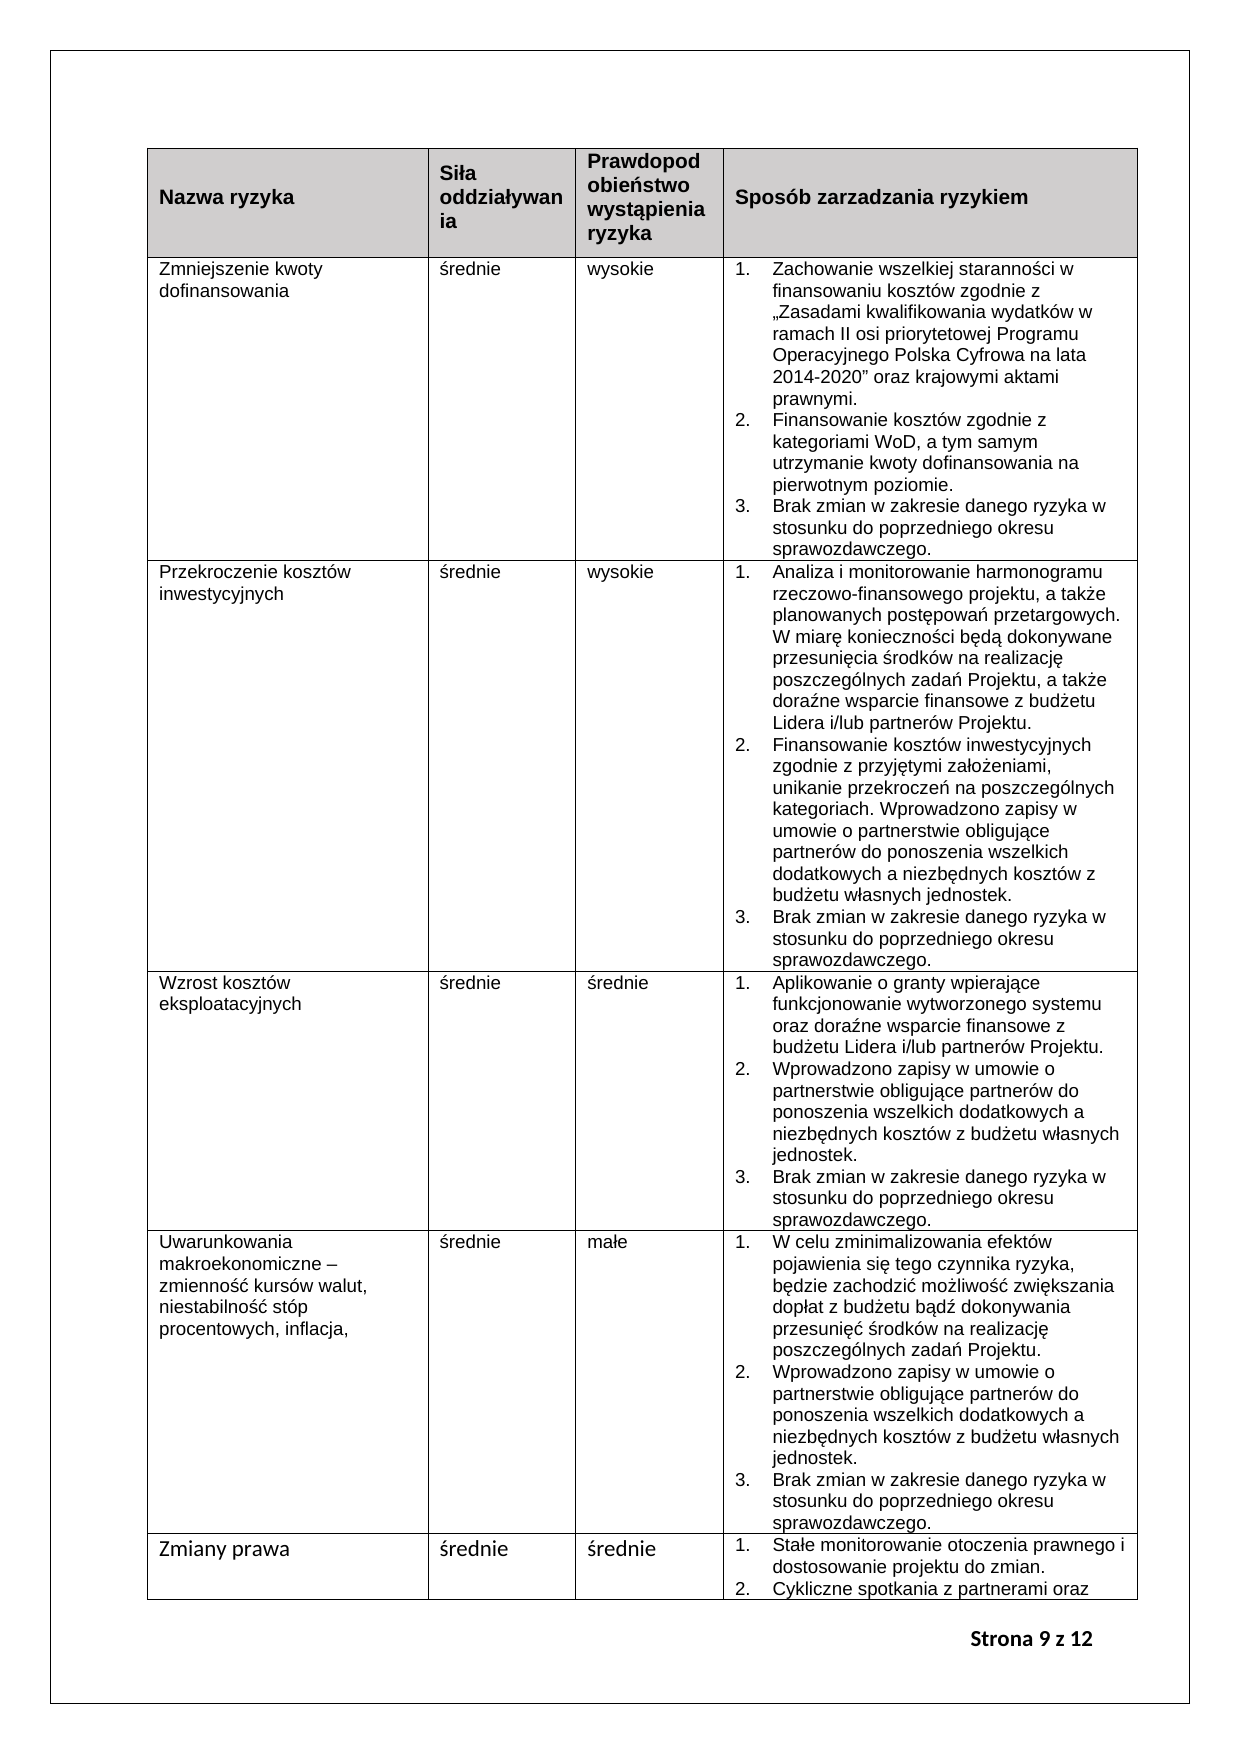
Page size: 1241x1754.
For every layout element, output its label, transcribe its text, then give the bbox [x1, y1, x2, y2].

table_cell W celu zminimalizowania efektów pojawienia się tego czynnika ryzyka, będzie zachodzić możliwość zwiększania dopłat z budżetu bądź dokonywania przesunięć środków na realizację poszczególnych zadań Projektu. Wprowadzono zapisy w umowie o partnerstwie obligujące partnerów do ponoszenia wszelkich dodatkowych a niezbędnych kosztów z budżetu własnych jednostek. Brak zmian w zakresie danego ryzyka w stosunku do poprzedniego okresu sprawozdawczego. [724, 1231, 1137, 1533]
table_header Sposób zarzadzania ryzykiem [724, 149, 1137, 257]
table_cell średnie [429, 258, 575, 560]
table_cell średnie [429, 972, 575, 1230]
table_cell średnie [429, 1534, 575, 1599]
table_cell wysokie [576, 258, 723, 560]
table_cell Aplikowanie o granty wpierające funkcjonowanie wytworzonego systemu oraz doraźne wsparcie finansowe z budżetu Lidera i/lub partnerów Projektu. Wprowadzono zapisy w umowie o partnerstwie obligujące partnerów do ponoszenia wszelkich dodatkowych a niezbędnych kosztów z budżetu własnych jednostek. Brak zmian w zakresie danego ryzyka w stosunku do poprzedniego okresu sprawozdawczego. [724, 972, 1137, 1230]
table_cell średnie [429, 1231, 575, 1533]
table_header Prawdopodobieństwo wystąpienia ryzyka [576, 149, 723, 257]
table_cell Zmiany prawa [148, 1534, 428, 1599]
table_cell małe [576, 1231, 723, 1533]
table_cell Analiza i monitorowanie harmonogramu rzeczowo-finansowego projektu, a także planowanych postępowań przetargowych. W miarę konieczności będą dokonywane przesunięcia środków na realizację poszczególnych zadań Projektu, a także doraźne wsparcie finansowe z budżetu Lidera i/lub partnerów Projektu. Finansowanie kosztów inwestycyjnych zgodnie z przyjętymi założeniami, unikanie przekroczeń na poszczególnych kategoriach. Wprowadzono zapisy w umowie o partnerstwie obligujące partnerów do ponoszenia wszelkich dodatkowych a niezbędnych kosztów z budżetu własnych jednostek. Brak zmian w zakresie danego ryzyka w stosunku do poprzedniego okresu sprawozdawczego. [724, 561, 1137, 971]
table_cell Przekroczenie kosztów inwestycyjnych [148, 561, 428, 971]
table_header Nazwa ryzyka [148, 149, 428, 257]
table_header Siła oddziaływania [429, 149, 575, 257]
table_cell Wzrost kosztów eksploatacyjnych [148, 972, 428, 1230]
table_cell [724, 1534, 1137, 1599]
table_cell Zmniejszenie kwoty dofinansowania [148, 258, 428, 560]
table_cell Uwarunkowania makroekonomiczne – zmienność kursów walut, niestabilność stóp procentowych, inflacja, [148, 1231, 428, 1533]
table_cell średnie [576, 972, 723, 1230]
table_cell wysokie [576, 561, 723, 971]
table_cell Zachowanie wszelkiej staranności w finansowaniu kosztów zgodnie z „Zasadami kwalifikowania wydatków w ramach II osi priorytetowej Programu Operacyjnego Polska Cyfrowa na lata 2014-2020” oraz krajowymi aktami prawnymi. Finansowanie kosztów zgodnie z kategoriami WoD, a tym samym utrzymanie kwoty dofinansowania na pierwotnym poziomie. Brak zmian w zakresie danego ryzyka w stosunku do poprzedniego okresu sprawozdawczego. [724, 258, 1137, 560]
table_cell średnie [576, 1534, 723, 1599]
table_cell średnie [429, 561, 575, 971]
